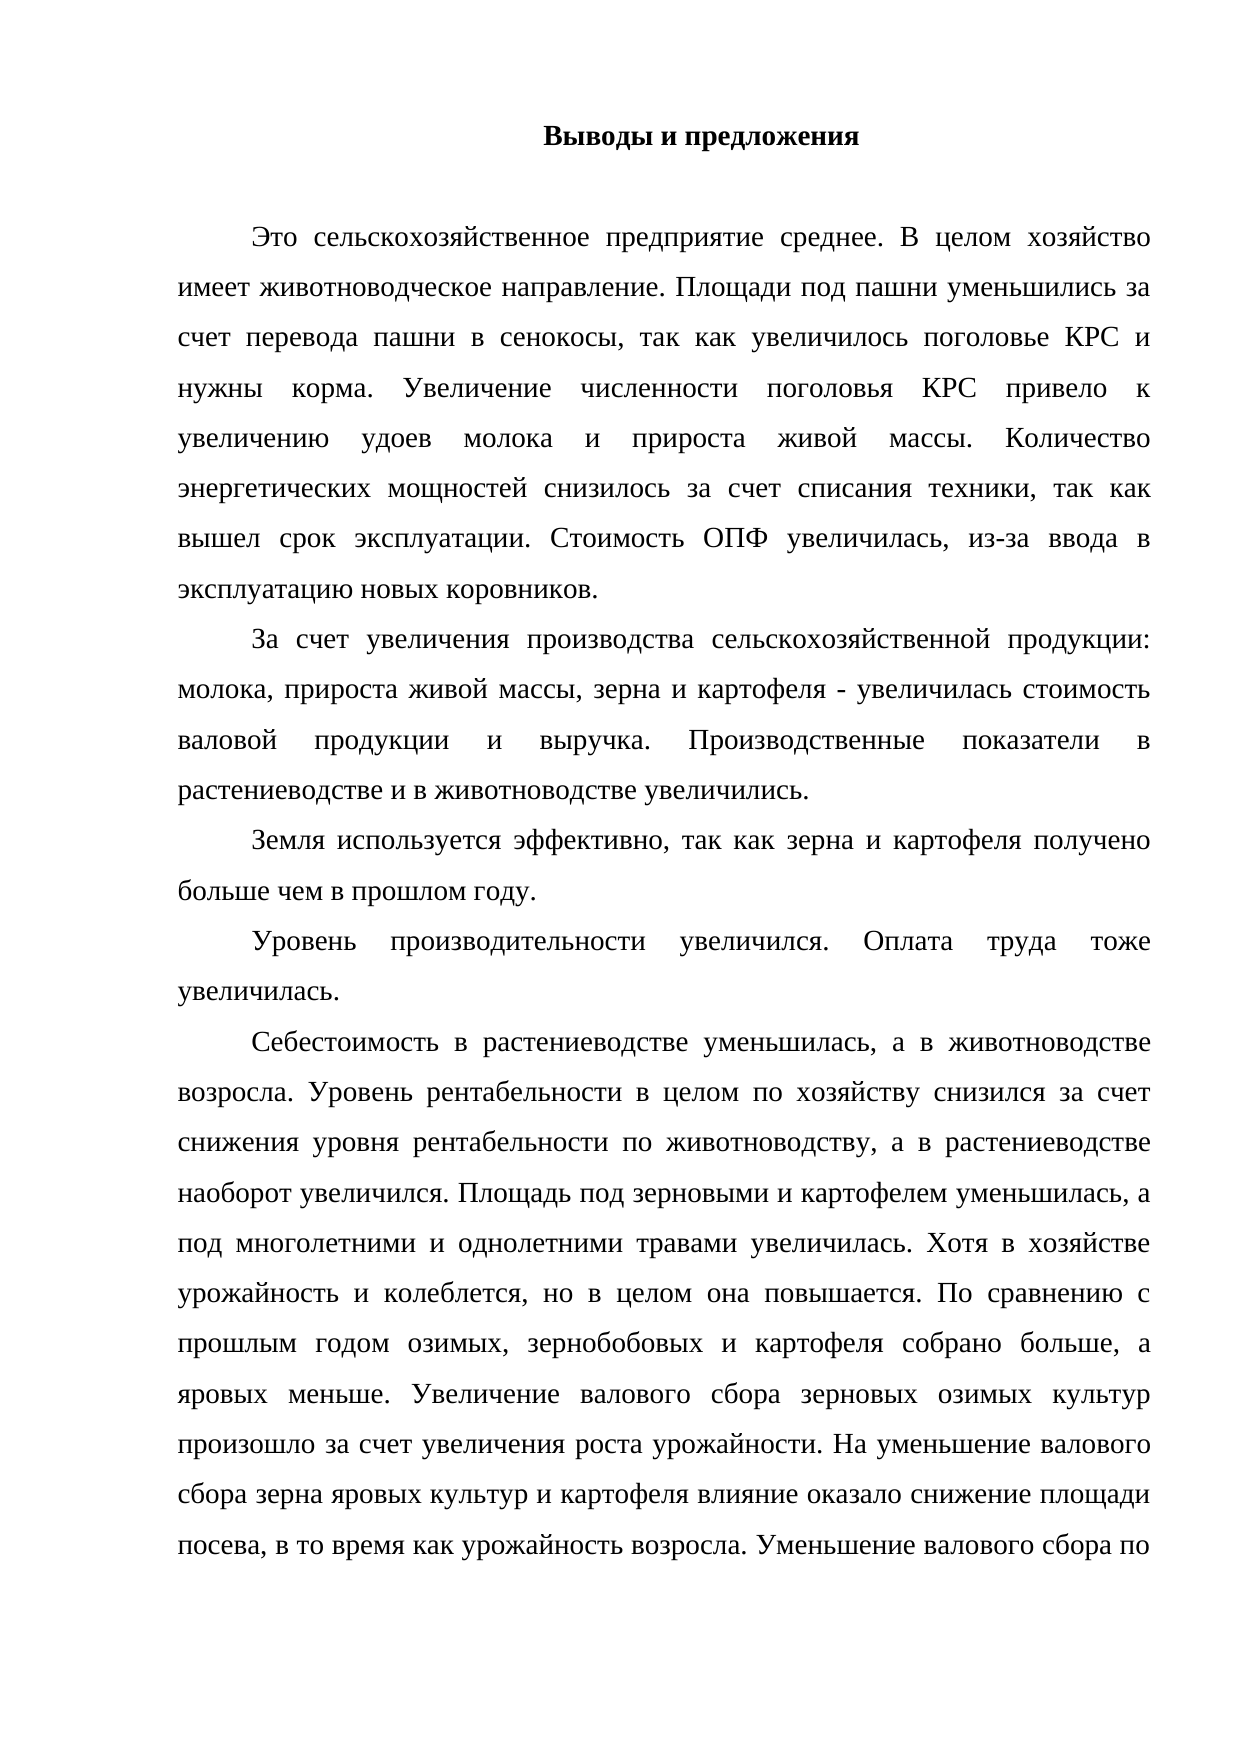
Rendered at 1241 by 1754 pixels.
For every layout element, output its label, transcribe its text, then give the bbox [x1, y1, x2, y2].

text Выводы и предложения [177, 118, 1152, 152]
text Уровень производительности увеличился. Оплата труда тоже увеличилась. [177, 923, 1152, 1007]
text Земля используется эффективно, так как зерна и картофеля получено больше чем в прошлом году. [177, 822, 1152, 906]
text За счет увеличения производства сельскохозяйственной продукции: молока, прироста живой массы, зерна и картофеля - увеличилась стоимость валовой продукции и выручка. Производственные показатели в растениеводстве и в животноводстве увеличились. [177, 621, 1152, 806]
text Это сельскохозяйственное предприятие среднее. В целом хозяйство имеет животноводческое направление. Площади под пашни уменьшились за счет перевода пашни в сенокосы, так как увеличилось поголовье КРС и нужны корма. Увеличение численности поголовья КРС привело к увеличению удоев молока и прироста живой массы. Количество энергетических мощностей снизилось за счет списания техники, так как вышел срок эксплуатации. Стоимость ОПФ увеличилась, из-за ввода в эксплуатацию новых коровников. [177, 219, 1152, 604]
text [177, 1024, 1152, 1560]
